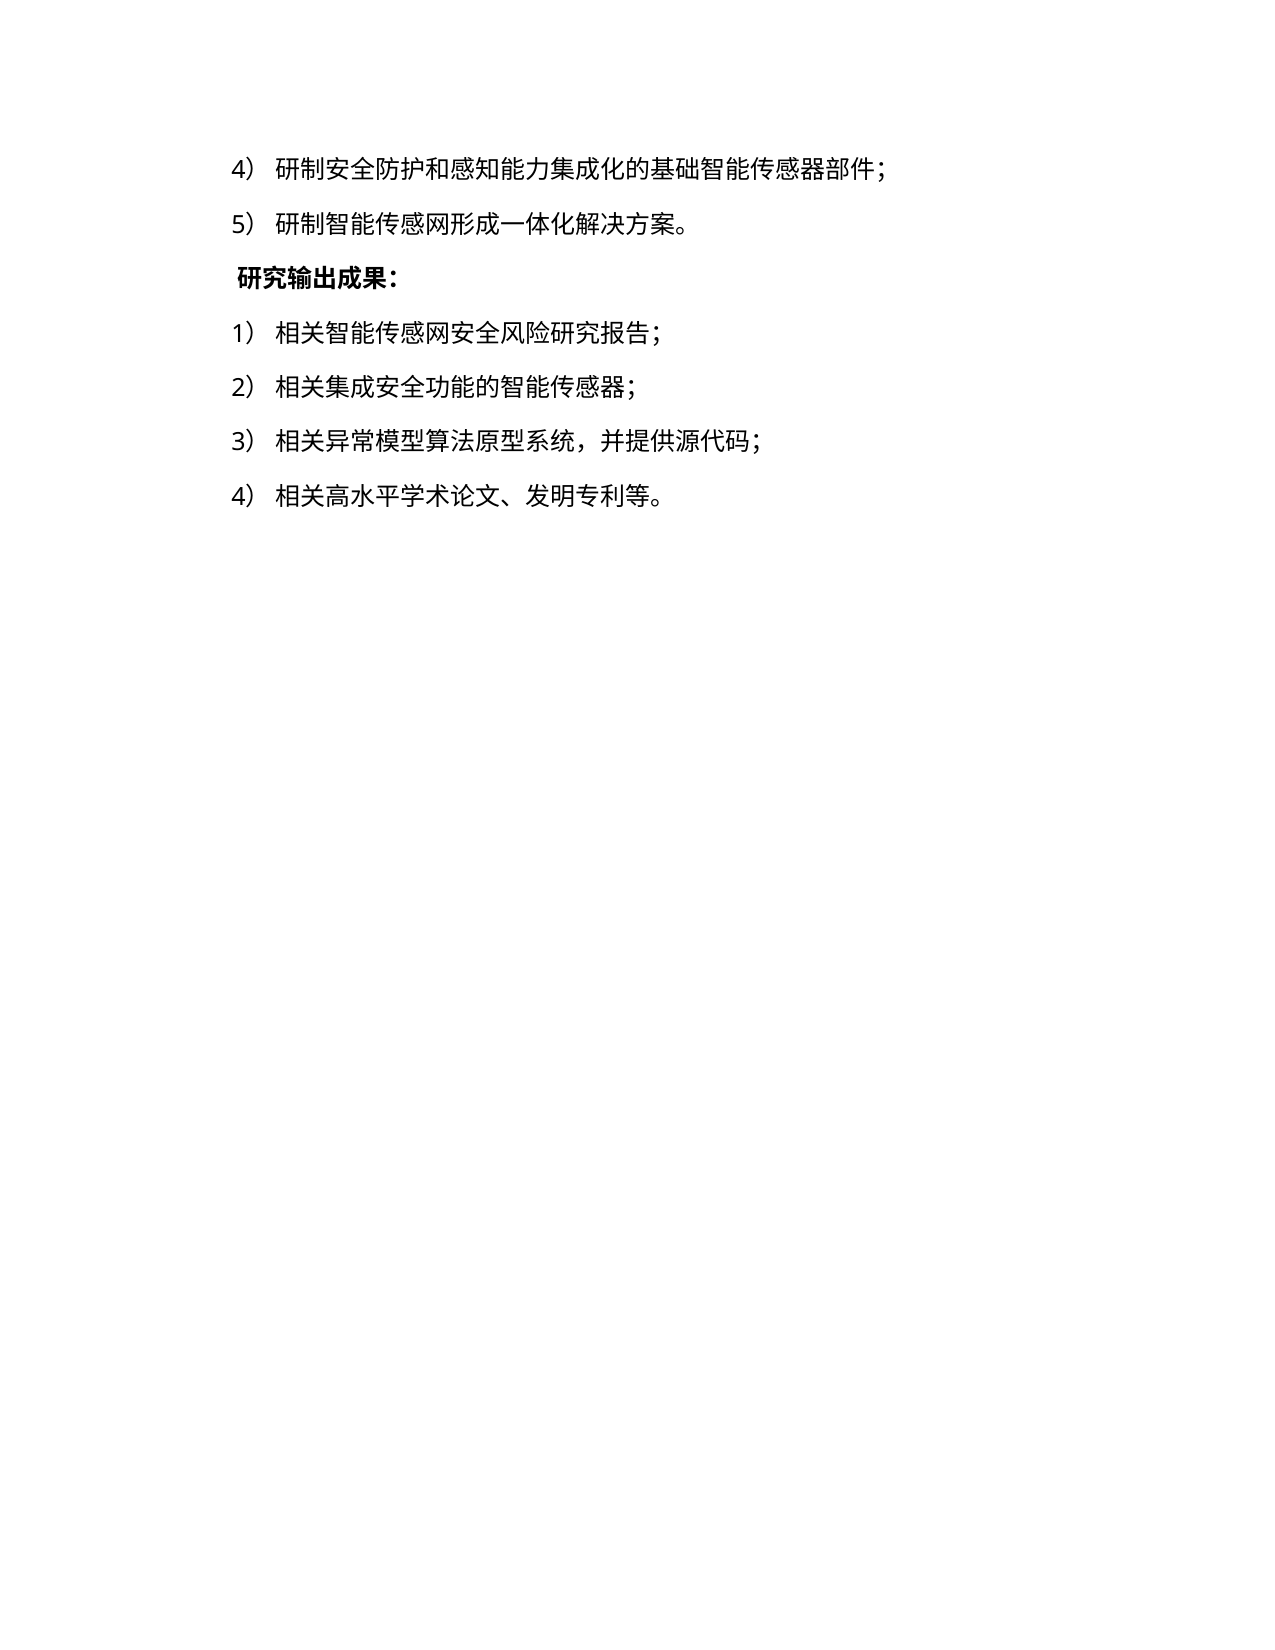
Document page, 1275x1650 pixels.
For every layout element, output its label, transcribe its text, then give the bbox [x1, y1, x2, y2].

list 相关智能传感网安全风险研究报告； [231, 313, 1087, 349]
list 相关异常模型算法原型系统，并提供源代码； [231, 422, 1087, 458]
list 研制智能传感网形成一体化解决方案。 [231, 204, 1087, 241]
text 研究输出成果： [187, 259, 1087, 295]
list 相关集成安全功能的智能传感器； [231, 367, 1087, 404]
list 相关高水平学术论文、发明专利等。 [231, 476, 1087, 512]
list 研制安全防护和感知能力集成化的基础智能传感器部件； [231, 150, 1087, 186]
